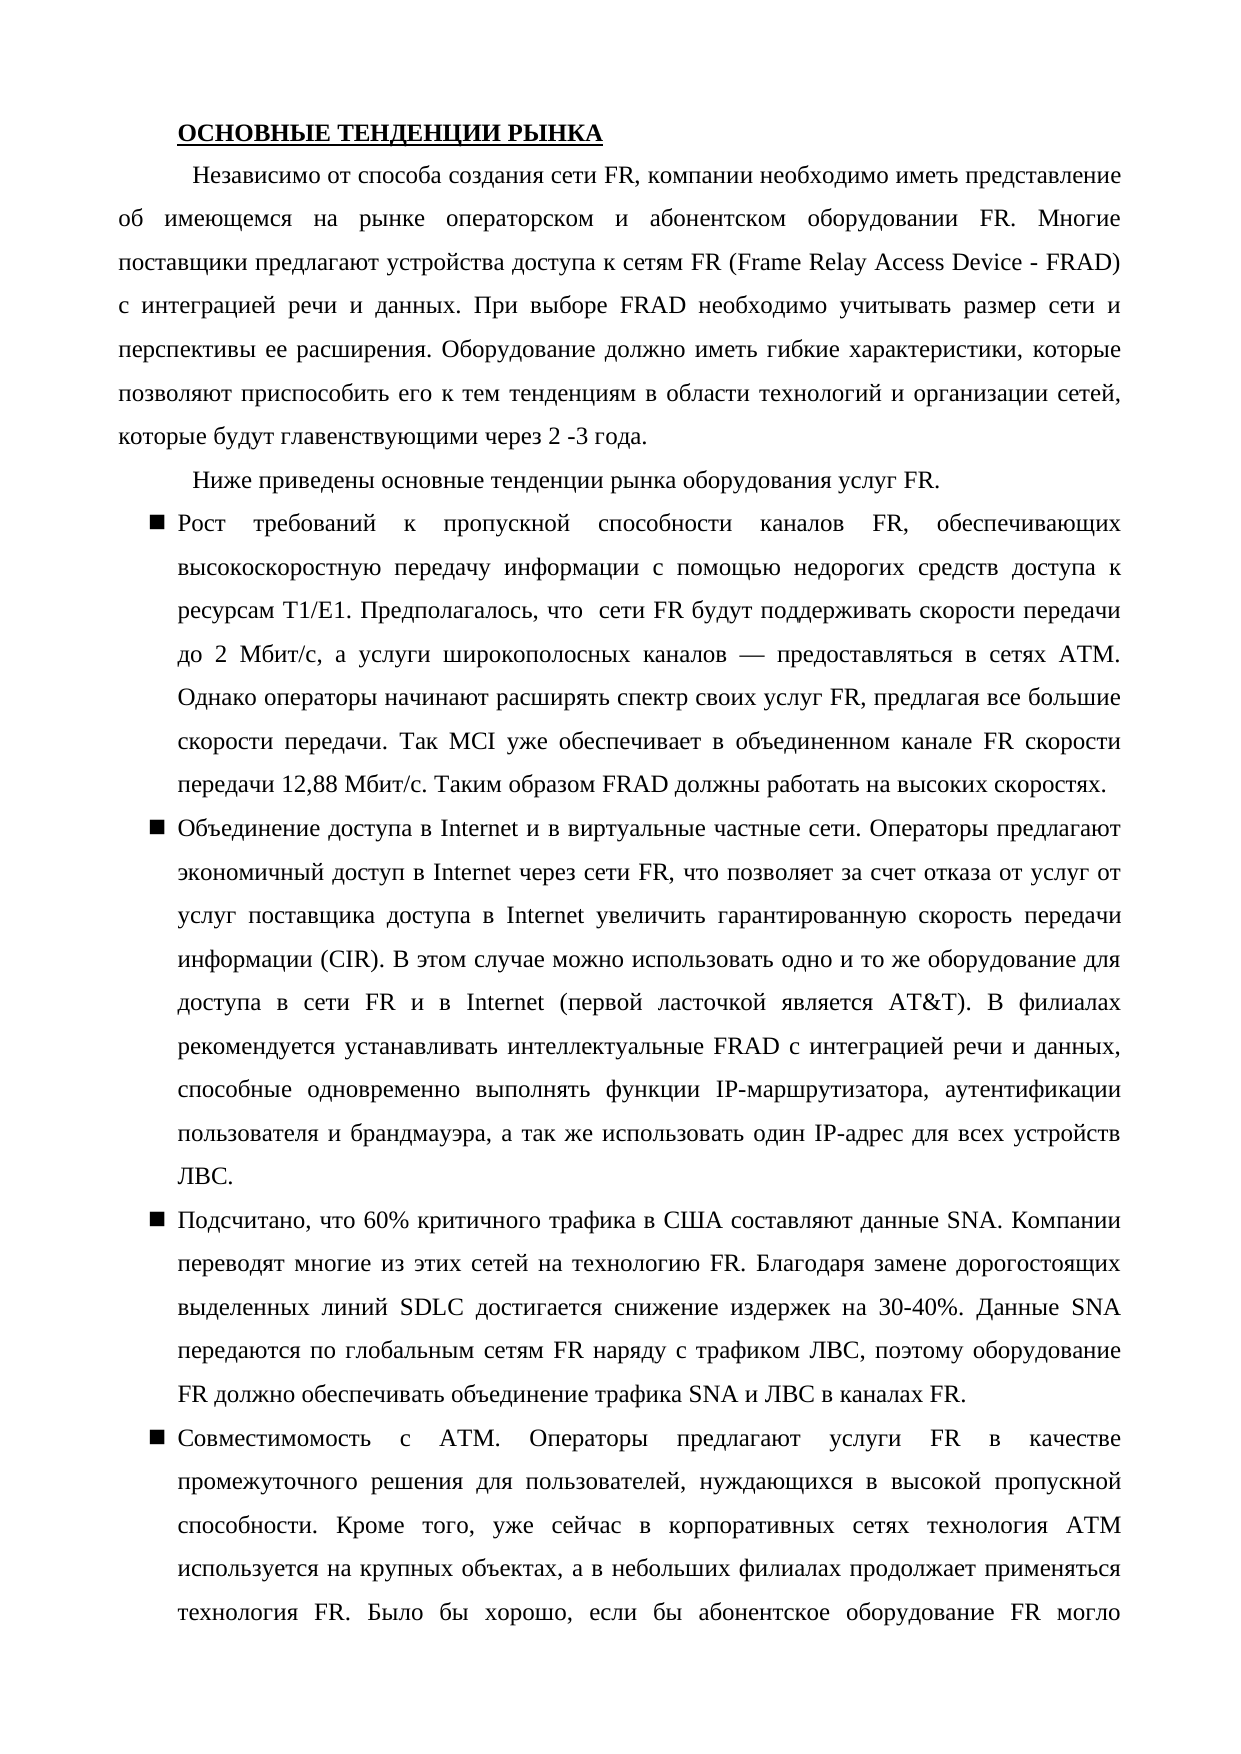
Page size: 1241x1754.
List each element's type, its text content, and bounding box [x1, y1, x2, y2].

list Рост требований к пропускной способности каналов FR, обеспечивающих высокоскоростную передачу информации с помощью недорогих средств доступа к ресурсам T1/E1. Предполагалось, что сети FR будут поддерживать скорости передачи до 2 Мбит/с, а услуги широкополосных каналов — предоставляться в сетях ATM. Однако операторы начинают расширять спектр своих услуг FR, предлагая все большие скорости передачи. Так MCI уже обеспечивает в объединенном канале FR скорости передачи 12,88 Мбит/с. Таким образом FRAD должны работать на высоких скоростях. [148, 508, 1122, 798]
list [148, 1422, 1122, 1626]
text Ниже приведены основные тенденции рынка оборудования услуг FR. [118, 464, 1122, 493]
list Объединение доступа в Internet и в виртуальные частные сети. Операторы предлагают экономичный доступ в Internet через сети FR, что позволяет за счет отказа от услуг от услуг поставщика доступа в Internet увеличить гарантированную скорость передачи информации (CIR). В этом случае можно использовать одно и то же оборудование для доступа в сети FR и в Internet (первой ласточкой является AT&T). В филиалах рекомендуется устанавливать интеллектуальные FRAD с интеграцией речи и данных, способные одновременно выполнять функции IP-маршрутизатора, аутентификации пользователя и брандмауэра, а так же использовать один IP-адрес для всех устройств ЛВС. [148, 813, 1122, 1190]
text Независимо от способа создания сети FR, компании необходимо иметь представление об имеющемся на рынке операторском и абонентском оборудовании FR. Многие поставщики предлагают устройства доступа к сетям FR (Frame Relay Access Device - FRAD) с интеграцией речи и данных. При выборе FRAD необходимо учитывать размер сети и перспективы ее расширения. Оборудование должно иметь гибкие характеристики, которые позволяют приспособить его к тем тенденциям в области технологий и организации сетей, которые будут главенствующими через 2 -3 года. [118, 160, 1122, 450]
list Подсчитано, что 60% критичного трафика в США составляют данные SNA. Компании переводят многие из этих сетей на технологию FR. Благодаря замене дорогостоящих выделенных линий SDLC достигается снижение издержек на 30-40%. Данные SNA передаются по глобальным сетям FR наряду с трафиком ЛВС, поэтому оборудование FR должно обеспечивать объединение трафика SNA и ЛВС в каналах FR. [148, 1205, 1122, 1408]
subtitle ОСНОВНЫЕ ТЕНДЕНЦИИ РЫНКА [118, 118, 1122, 147]
